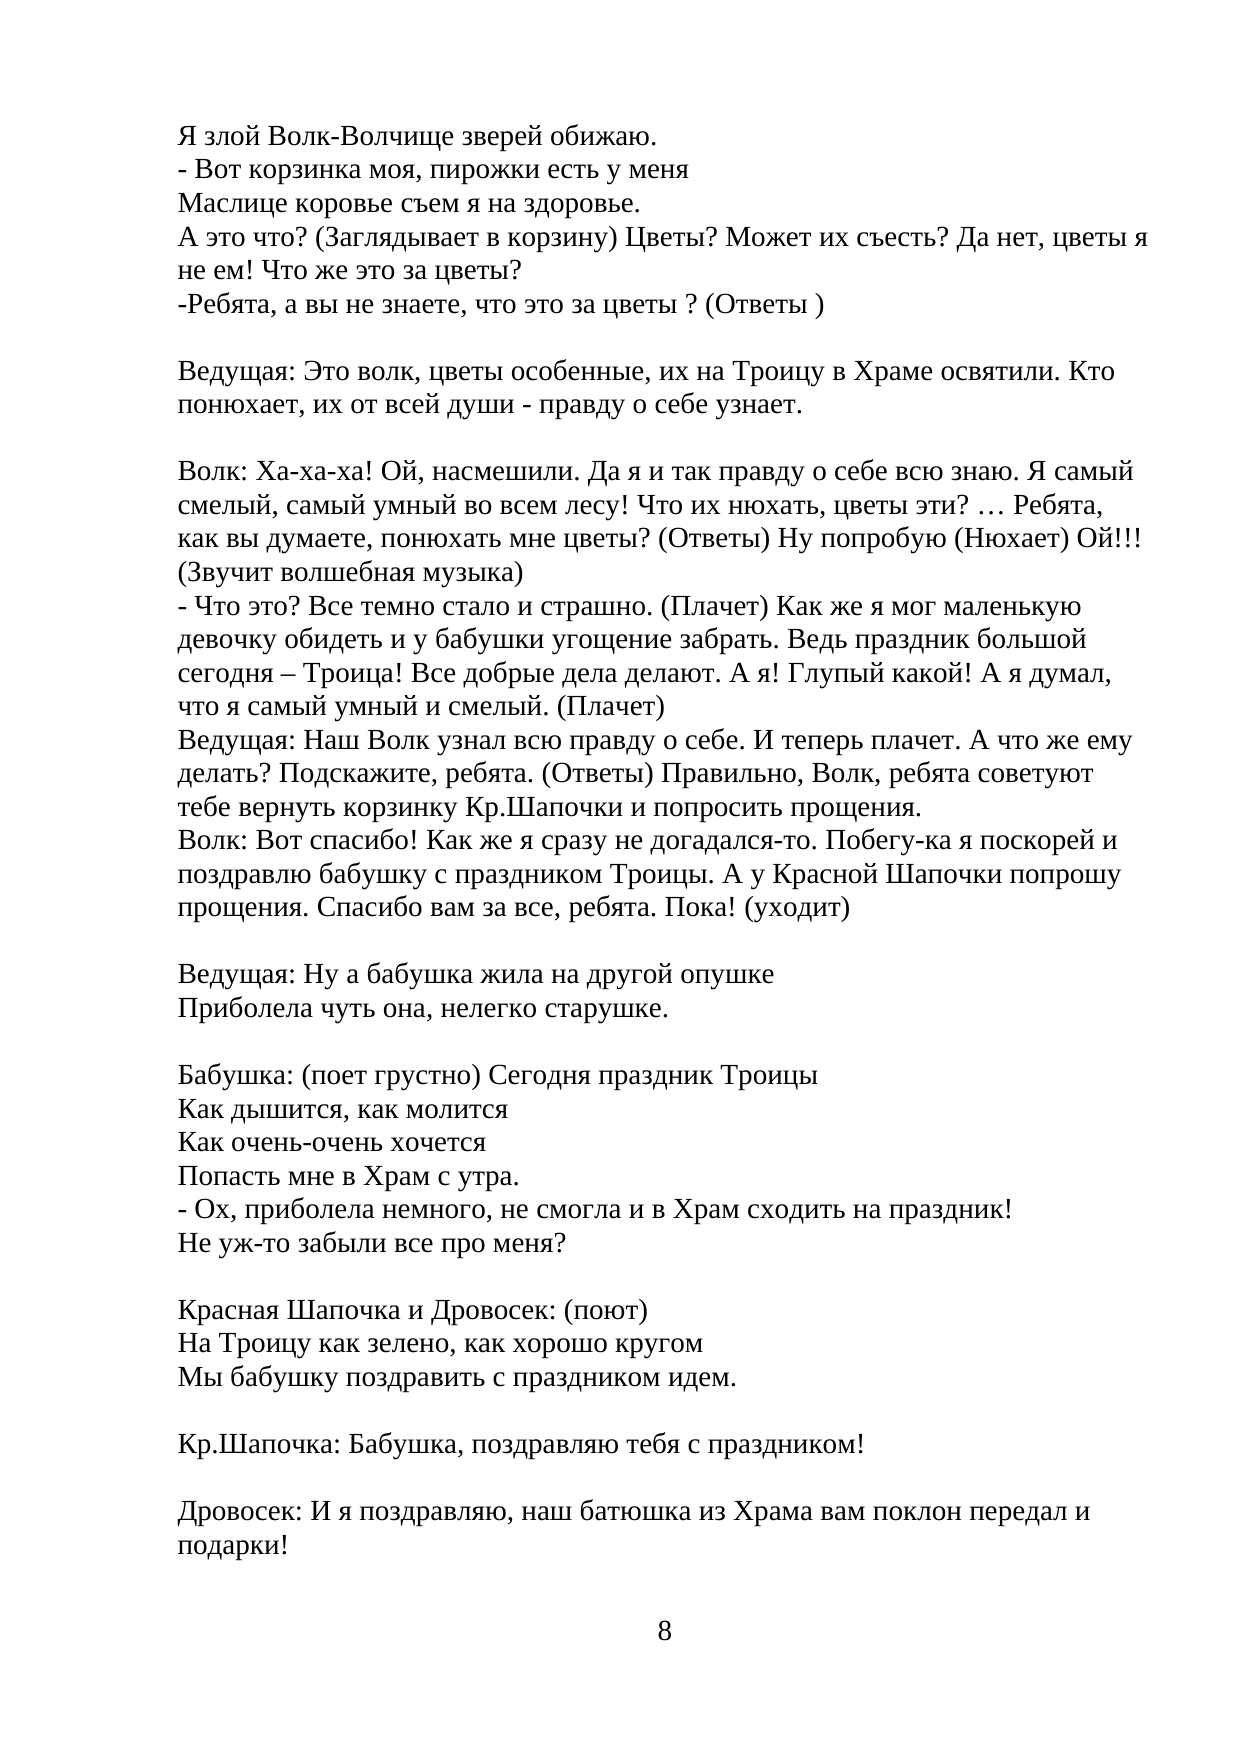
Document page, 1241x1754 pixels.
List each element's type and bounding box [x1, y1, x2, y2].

text [177, 118, 1152, 1594]
